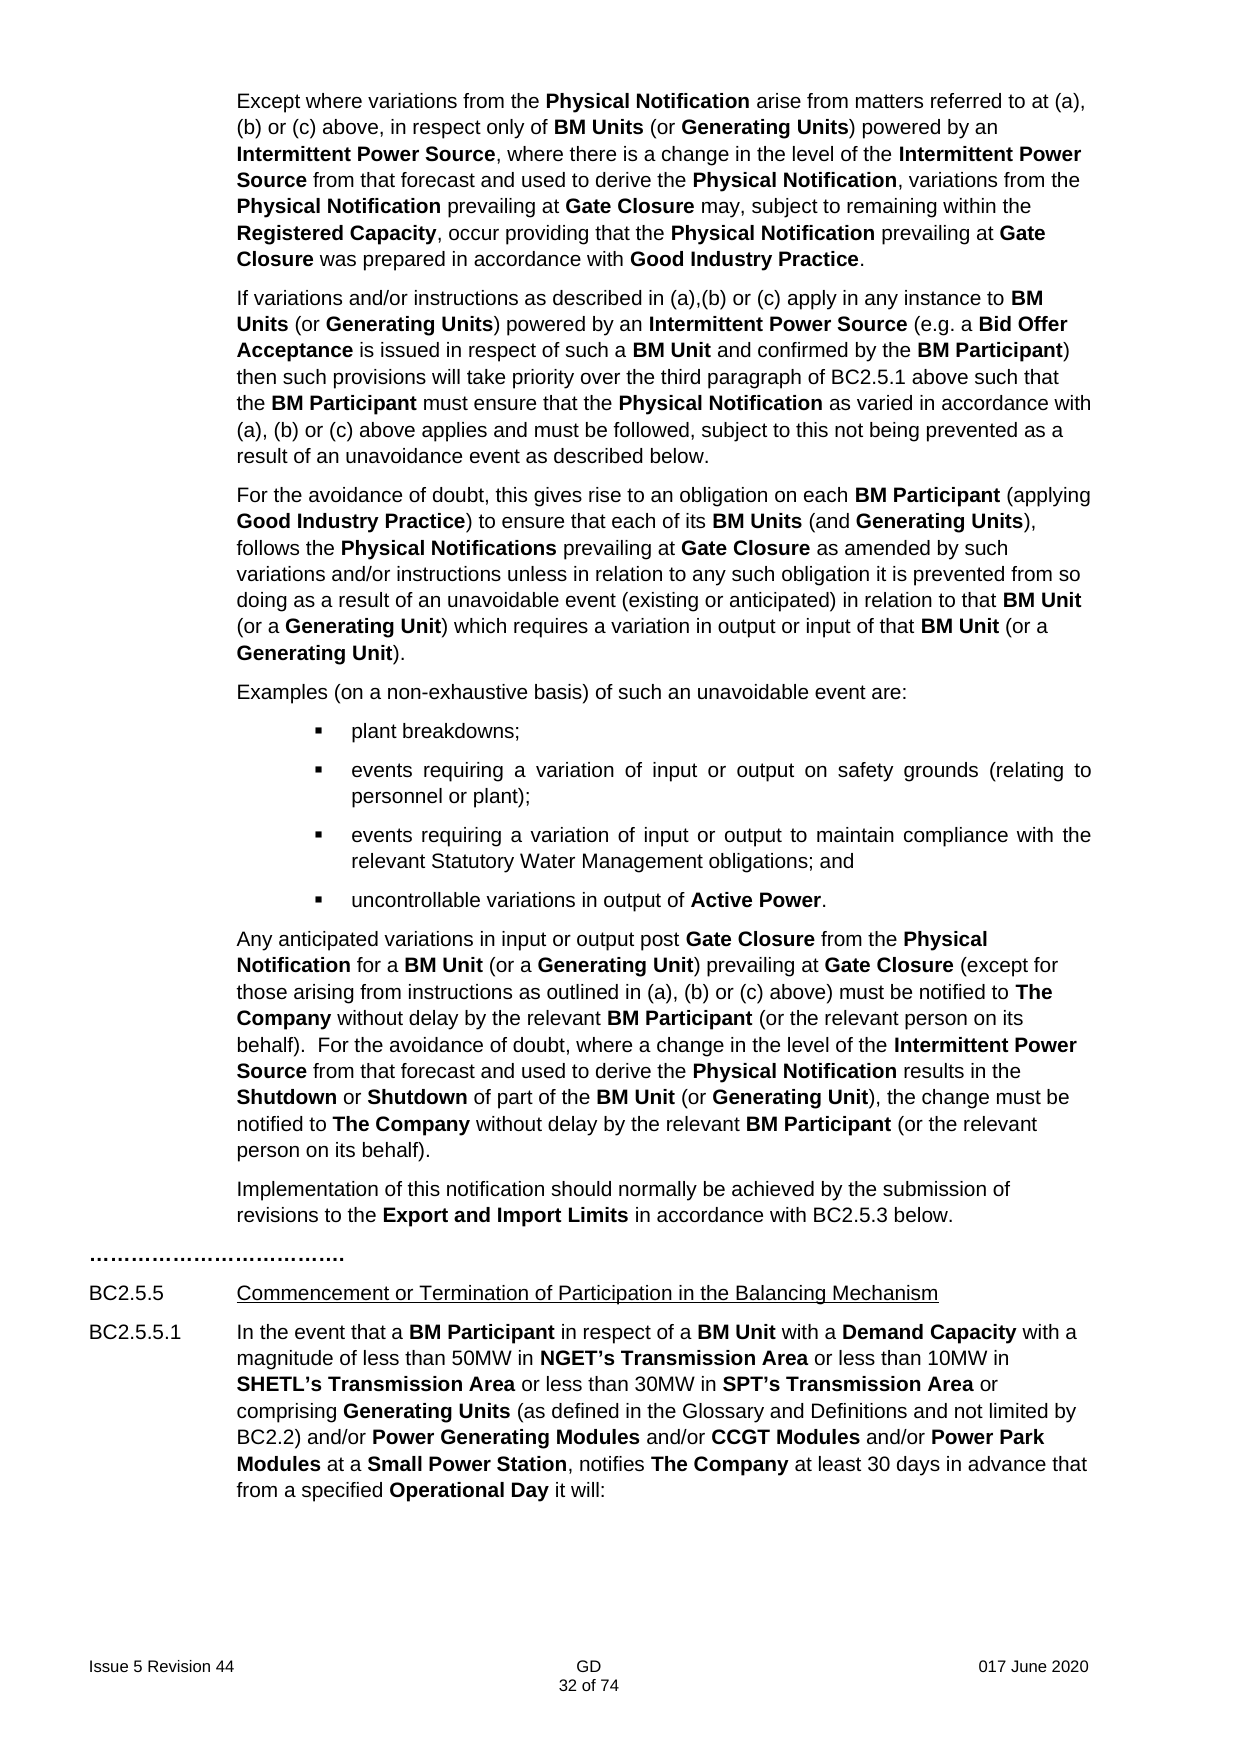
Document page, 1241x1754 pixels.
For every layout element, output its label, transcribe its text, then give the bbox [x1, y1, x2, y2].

list uncontrollable variations in output of Active Power. [314, 888, 1092, 912]
text BC2.5.5 Commencement or Termination of Participation in the Balancing Mechanism [89, 1281, 1092, 1305]
text Any anticipated variations in input or output post Gate Closure from the Physical Notification for a BM Unit (or a Generating Unit) prevailing at Gate Closure (except for those arising from instructions as outlined in (a), (b) or (c) above) must be notified to The Company without delay by the relevant BM Participant (or the relevant person on its behalf). For the avoidance of doubt, where a change in the level of the Intermittent Power Source from that forecast and used to derive the Physical Notification results in the Shutdown or Shutdown of part of the BM Unit (or Generating Unit), the change must be notified to The Company without delay by the relevant BM Participant (or the relevant person on its behalf). [89, 927, 1092, 1162]
list events requiring a variation of input or output to maintain compliance with the relevant Statutory Water Management obligations; and [314, 823, 1092, 873]
text For the avoidance of doubt, this gives rise to an obligation on each BM Participant (applying Good Industry Practice) to ensure that each of its BM Units (and Generating Units), follows the Physical Notifications prevailing at Gate Closure as amended by such variations and/or instructions unless in relation to any such obligation it is prevented from so doing as a result of an unavoidable event (existing or anticipated) in relation to that BM Unit (or a Generating Unit) which requires a variation in output or input of that BM Unit (or a Generating Unit). [89, 483, 1092, 665]
list events requiring a variation of input or output on safety grounds (relating to personnel or plant); [314, 757, 1092, 808]
text If variations and/or instructions as described in (a),(b) or (c) apply in any instance to BM Units (or Generating Units) powered by an Intermittent Power Source (e.g. a Bid Offer Acceptance is issued in respect of such a BM Unit and confirmed by the BM Participant) then such provisions will take priority over the third paragraph of BC2.5.1 above such that the BM Participant must ensure that the Physical Notification as varied in accordance with (a), (b) or (c) above applies and must be followed, subject to this not being prevented as a result of an unavoidance event as described below. [89, 286, 1092, 468]
text BC2.5.5.1 In the event that a BM Participant in respect of a BM Unit with a Demand Capacity with a magnitude of less than 50MW in NGET’s Transmission Area or less than 10MW in SHETL’s Transmission Area or less than 30MW in SPT’s Transmission Area or comprising Generating Units (as defined in the Glossary and Definitions and not limited by BC2.2) and/or Power Generating Modules and/or CCGT Modules and/or Power Park Modules at a Small Power Station, notifies The Company at least 30 days in advance that from a specified Operational Day it will: [89, 1319, 1092, 1502]
text Implementation of this notification should normally be achieved by the submission of revisions to the Export and Import Limits in accordance with BC2.5.3 below. [89, 1177, 1092, 1227]
text Except where variations from the Physical Notification arise from matters referred to at (a), (b) or (c) above, in respect only of BM Units (or Generating Units) powered by an Intermittent Power Source, where there is a change in the level of the Intermittent Power Source from that forecast and used to derive the Physical Notification, variations from the Physical Notification prevailing at Gate Closure may, subject to remaining within the Registered Capacity, occur providing that the Physical Notification prevailing at Gate Closure was prepared in accordance with Good Industry Practice. [89, 89, 1092, 271]
text Examples (on a non-exhaustive basis) of such an unavoidable event are: [89, 679, 1092, 703]
list plant breakdowns; [314, 718, 1092, 742]
text ………………………………. [89, 1242, 1092, 1266]
